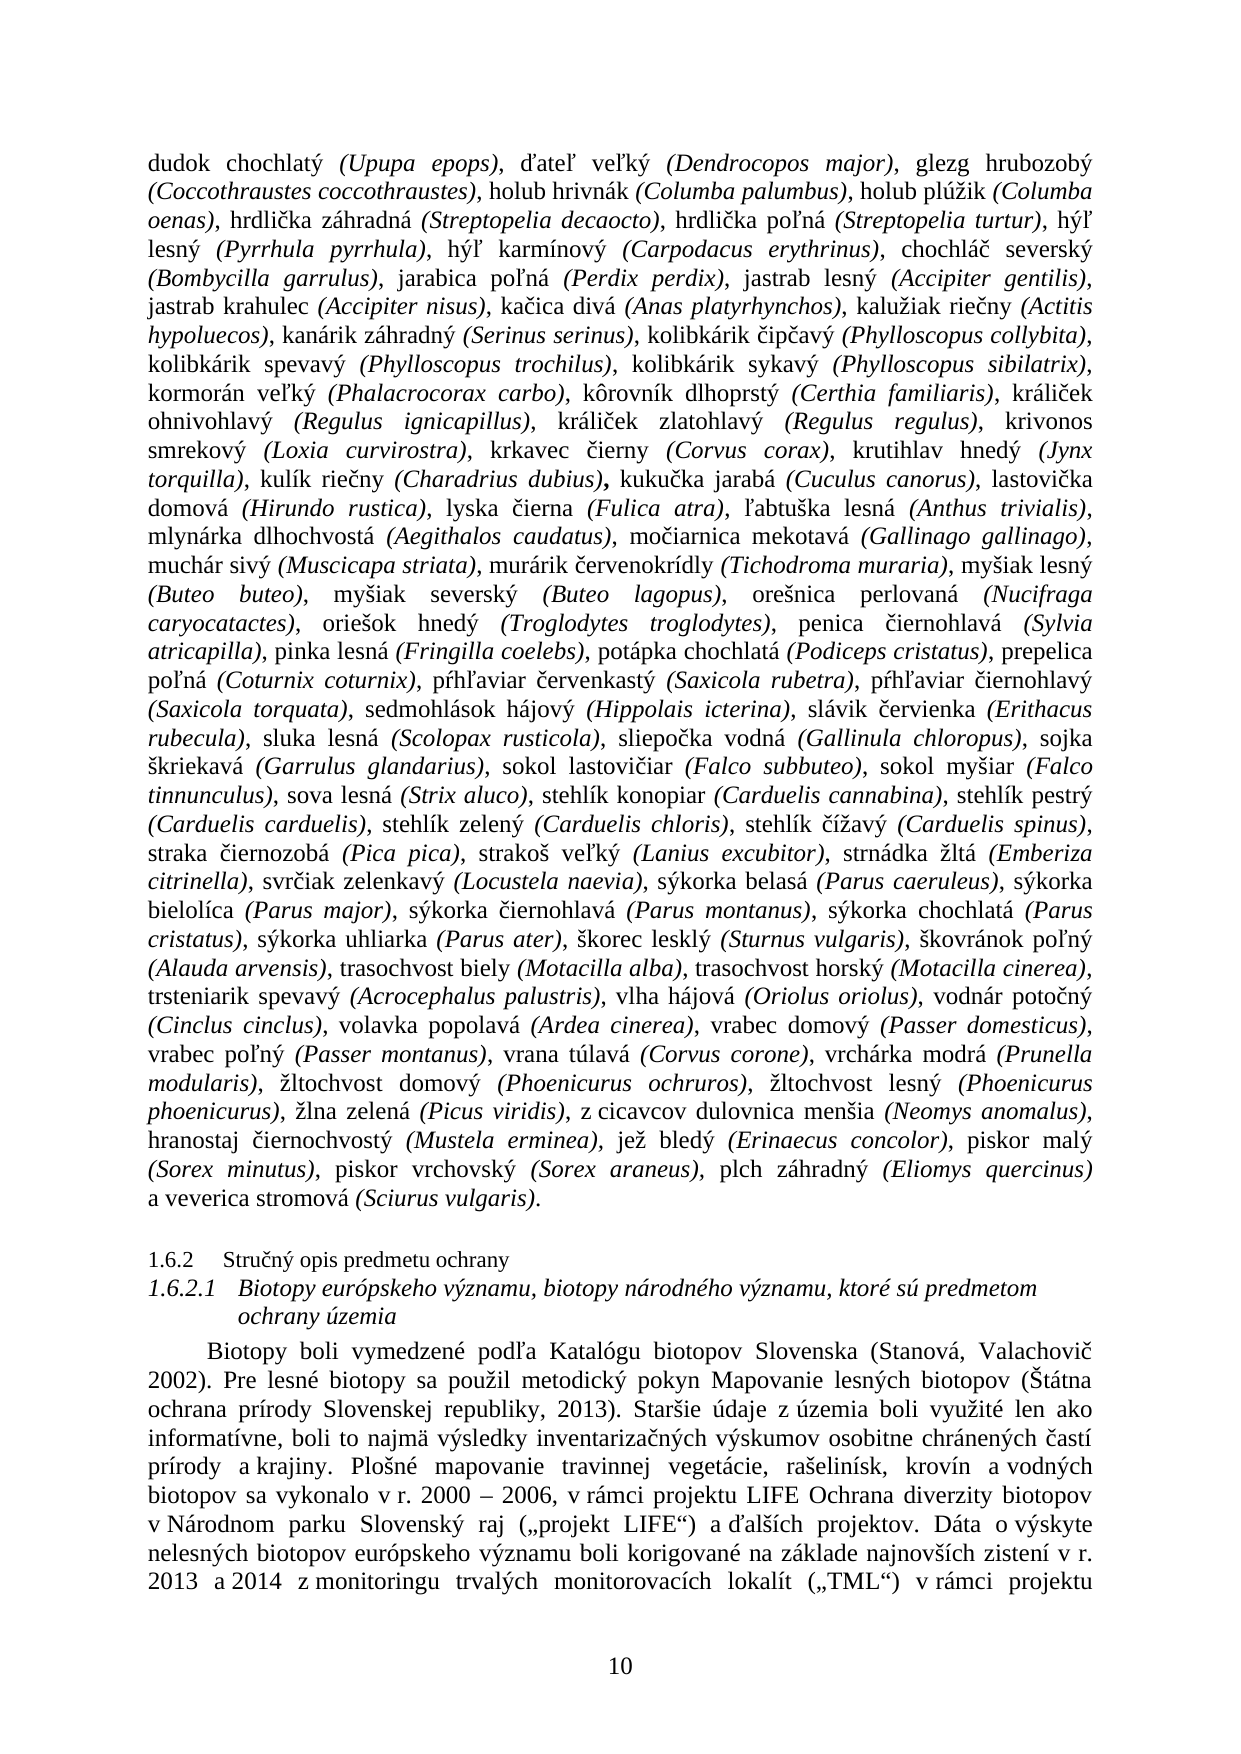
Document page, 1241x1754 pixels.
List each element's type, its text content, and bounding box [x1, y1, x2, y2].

subtitle Stručný opis predmetu ochrany [148, 1246, 1093, 1273]
subtitle Biotopy európskeho významu, biotopy národného významu, ktoré sú predmetom ochrany územia [148, 1273, 1093, 1330]
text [148, 148, 1093, 1211]
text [148, 1336, 1093, 1595]
